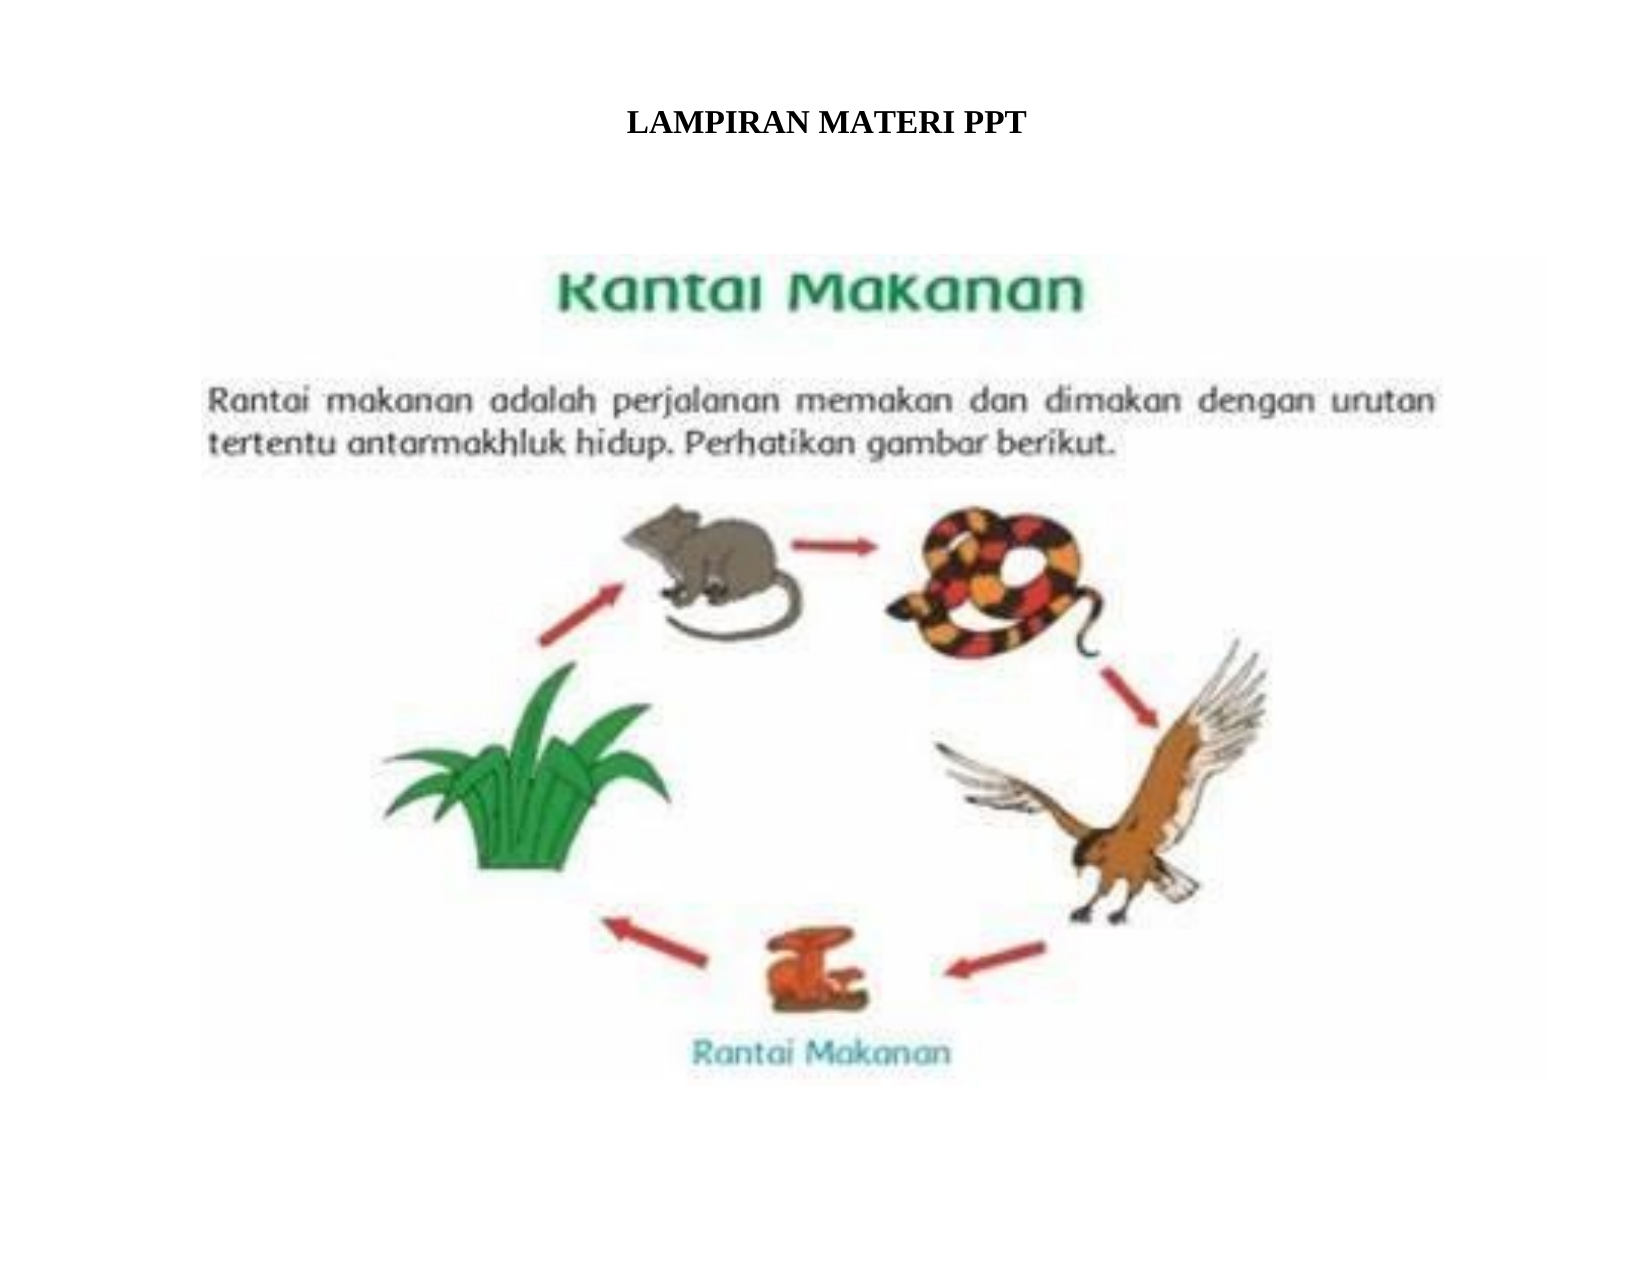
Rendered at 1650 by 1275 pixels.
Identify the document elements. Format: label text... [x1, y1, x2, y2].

text LAMPIRAN MATERI PPT [607, 103, 1046, 141]
picture [201, 254, 1547, 1086]
